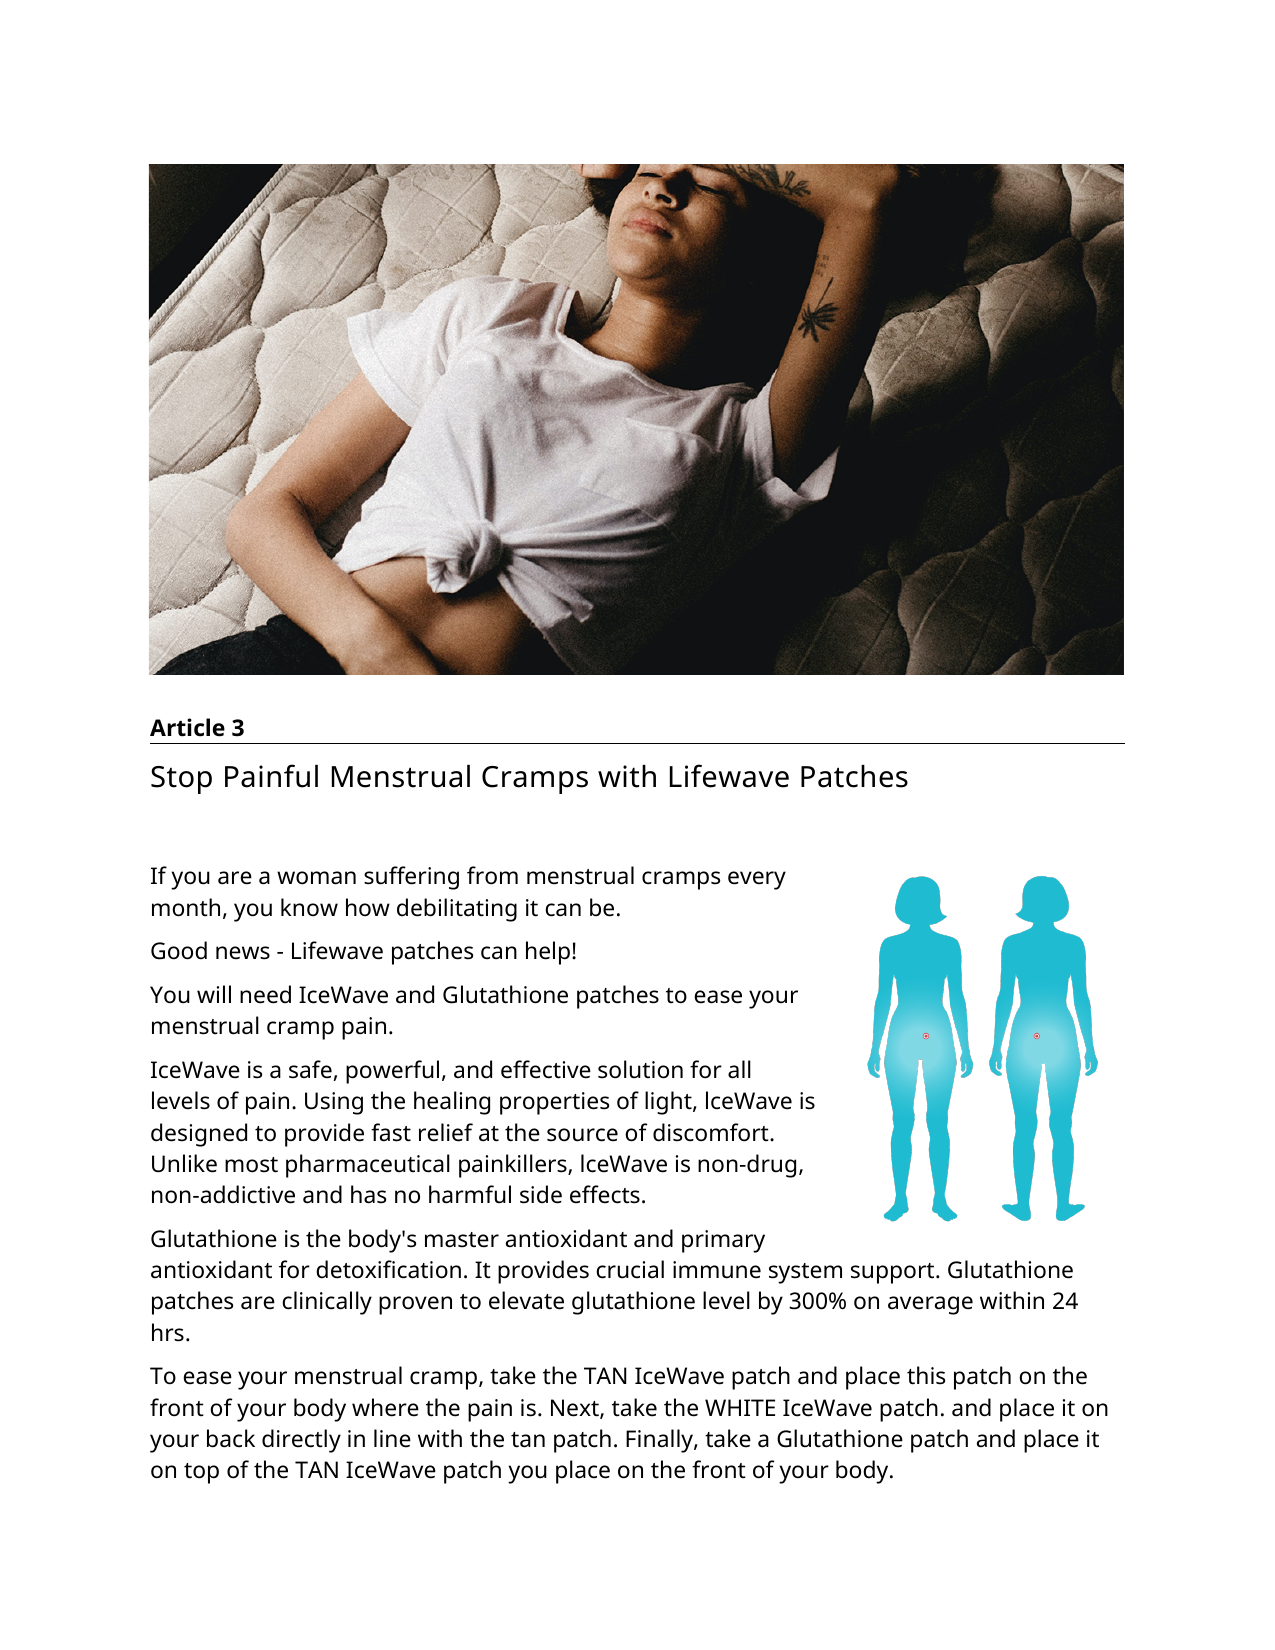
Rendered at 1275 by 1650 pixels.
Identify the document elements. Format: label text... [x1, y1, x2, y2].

text You will need IceWave and Glutathione patches to ease your menstrual cramp pain. [150, 979, 841, 1042]
text Good news - Lifewave patches can help! [150, 935, 841, 967]
text IceWave is a safe, powerful, and effective solution for all levels of pain. Using the healing properties of light, lceWave is designed to provide fast relief at the source of discomfort. Unlike most pharmaceutical painkillers, lceWave is non-drug, non-addictive and has no harmful side effects. [150, 1054, 841, 1210]
picture [148, 164, 1124, 675]
text Glutathione is the body's master antioxidant and primary antioxidant for detoxification. It provides crucial immune system support. Glutathione patches are clinically proven to elevate glutathione level by 300% on average within 24 hrs. [150, 1223, 1125, 1348]
text To ease your menstrual cramp, take the TAN IceWave patch and place this patch on the front of your body where the pain is. Next, take the WHITE IceWave patch. and place it on your back directly in line with the tan patch. Finally, take a Glutathione patch and place it on top of the TAN IceWave patch you place on the front of your body. [150, 1360, 1125, 1485]
text If you are a woman suffering from menstrual cramps every month, you know how debilitating it can be. [150, 860, 1125, 923]
picture [841, 872, 1124, 1225]
subtitle Stop Painful Menstrual Cramps with Lifewave Patches [150, 756, 1125, 796]
